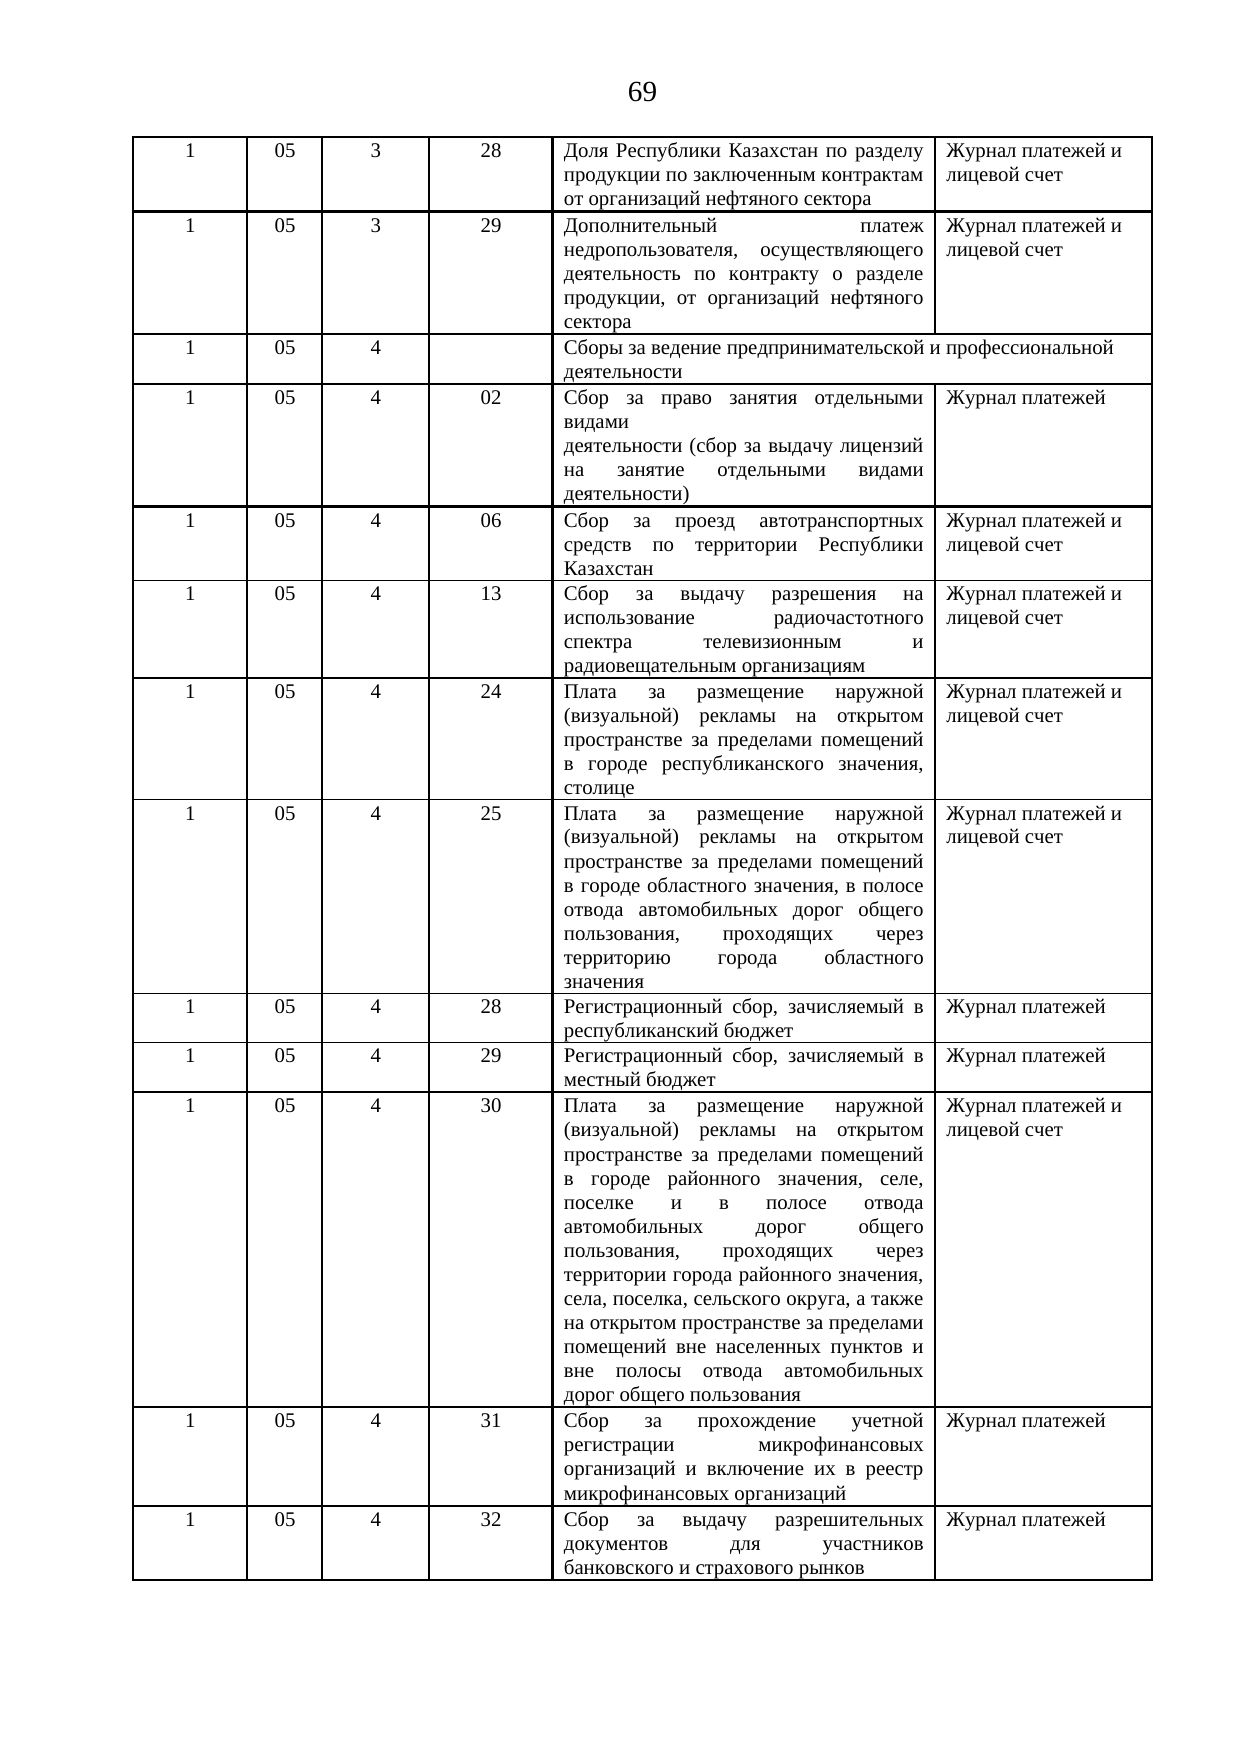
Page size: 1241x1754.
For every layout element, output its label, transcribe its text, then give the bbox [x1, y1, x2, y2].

table_cell 4 [323, 800, 428, 993]
table_cell 05 [248, 1507, 321, 1579]
table_cell 1 [134, 385, 246, 505]
table_cell 05 [248, 1093, 321, 1406]
table_cell 4 [323, 581, 428, 677]
table_cell 4 [323, 1043, 428, 1091]
table_cell 4 [323, 679, 428, 799]
table_cell 25 [430, 800, 551, 993]
table_cell 05 [248, 1043, 321, 1091]
table_cell 28 [430, 138, 551, 210]
table_cell Журнал платежей и лицевой счет [936, 679, 1151, 799]
table_cell 32 [430, 1507, 551, 1579]
table_cell Журнал платежей [936, 1043, 1151, 1091]
table_cell 4 [323, 385, 428, 505]
table_cell Регистрационный сбор, зачисляемый в республиканский бюджет [554, 994, 934, 1042]
table_cell 1 [134, 994, 246, 1042]
table_cell Сбор за проезд автотранспортных средств по территории Республики Казахстан [554, 508, 934, 580]
table_cell 1 [134, 335, 246, 383]
table_cell 4 [323, 1093, 428, 1406]
table_cell Журнал платежей и лицевой счет [936, 213, 1151, 333]
table_cell 30 [430, 1093, 551, 1406]
table_cell 06 [430, 508, 551, 580]
table_cell 1 [134, 138, 246, 210]
table_cell Журнал платежей и лицевой счет [936, 800, 1151, 993]
table_cell Сбор за прохождение учетной регистрации микрофинансовых организаций и включение их в реестр микрофинансовых организаций [554, 1408, 934, 1504]
table_cell Журнал платежей [936, 994, 1151, 1042]
table_cell 4 [323, 1408, 428, 1504]
table_cell Дополнительный платеж недропользователя, осуществляющего деятельность по контракту о разделе продукции, от организаций нефтяного сектора [554, 213, 934, 333]
table_cell 05 [248, 213, 321, 333]
table_cell 1 [134, 581, 246, 677]
table_cell 4 [323, 335, 428, 383]
table_cell Журнал платежей [936, 1507, 1151, 1579]
table_cell Журнал платежей и лицевой счет [936, 581, 1151, 677]
table_cell Плата за размещение наружной (визуальной) рекламы на открытом пространстве за пределами помещений в городе районного значения, селе, поселке и в полосе отвода автомобильных дорог общего пользования, проходящих через территории города районного значения, села, поселка, сельского округа, а также на открытом пространстве за пределами помещений вне населенных пунктов и вне полосы отвода автомобильных дорог общего пользования [554, 1093, 934, 1406]
table_cell 1 [134, 679, 246, 799]
table_cell 1 [134, 508, 246, 580]
table_cell 05 [248, 385, 321, 505]
table_cell 02 [430, 385, 551, 505]
table_cell Плата за размещение наружной (визуальной) рекламы на открытом пространстве за пределами помещений в городе областного значения, в полосе отвода автомобильных дорог общего пользования, проходящих через территорию города областного значения [554, 800, 934, 993]
table_cell 1 [134, 1093, 246, 1406]
table_cell 3 [323, 138, 428, 210]
table_cell Плата за размещение наружной (визуальной) рекламы на открытом пространстве за пределами помещений в городе республиканского значения, столице [554, 679, 934, 799]
table_cell 29 [430, 1043, 551, 1091]
table_cell Журнал платежей [936, 1408, 1151, 1504]
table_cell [936, 138, 1151, 210]
table_cell Доля Республики Казахстан по разделу продукции по заключенным контрактам от организаций нефтяного сектора [554, 138, 934, 210]
table_cell Регистрационный сбор, зачисляемый в местный бюджет [554, 1043, 934, 1091]
table_cell 05 [248, 138, 321, 210]
table_cell 4 [323, 1507, 428, 1579]
table_cell 1 [134, 213, 246, 333]
table_cell Сбор за выдачу разрешения на использование радиочастотного спектра телевизионным и радиовещательным организациям [554, 581, 934, 677]
table_cell 1 [134, 1043, 246, 1091]
table_cell 05 [248, 994, 321, 1042]
table_cell 28 [430, 994, 551, 1042]
table_cell 4 [323, 994, 428, 1042]
table_cell Журнал платежей и лицевой счет [936, 508, 1151, 580]
table_cell 4 [323, 508, 428, 580]
table_cell Журнал платежей и лицевой счет [936, 1093, 1151, 1406]
table_cell 05 [248, 508, 321, 580]
table_cell 1 [134, 1408, 246, 1504]
table_cell 05 [248, 1408, 321, 1504]
table_cell Сборы за ведение предпринимательской и профессиональной деятельности [554, 335, 1151, 383]
table_cell 05 [248, 800, 321, 993]
table_cell Сбор за право занятия отдельными видами деятельности (сбор за выдачу лицензий на занятие отдельными видами деятельности) [554, 385, 934, 505]
table_cell 24 [430, 679, 551, 799]
table_cell 29 [430, 213, 551, 333]
table_cell Сбор за выдачу разрешительных документов для участников банковского и страхового рынков [554, 1507, 934, 1579]
table_cell 1 [134, 1507, 246, 1579]
table_cell Журнал платежей [936, 385, 1151, 505]
table_cell 3 [323, 213, 428, 333]
table_cell 05 [248, 581, 321, 677]
table_cell 1 [134, 800, 246, 993]
table_cell [430, 335, 551, 383]
table_cell 13 [430, 581, 551, 677]
table_cell 31 [430, 1408, 551, 1504]
table_cell 05 [248, 679, 321, 799]
table_cell 05 [248, 335, 321, 383]
